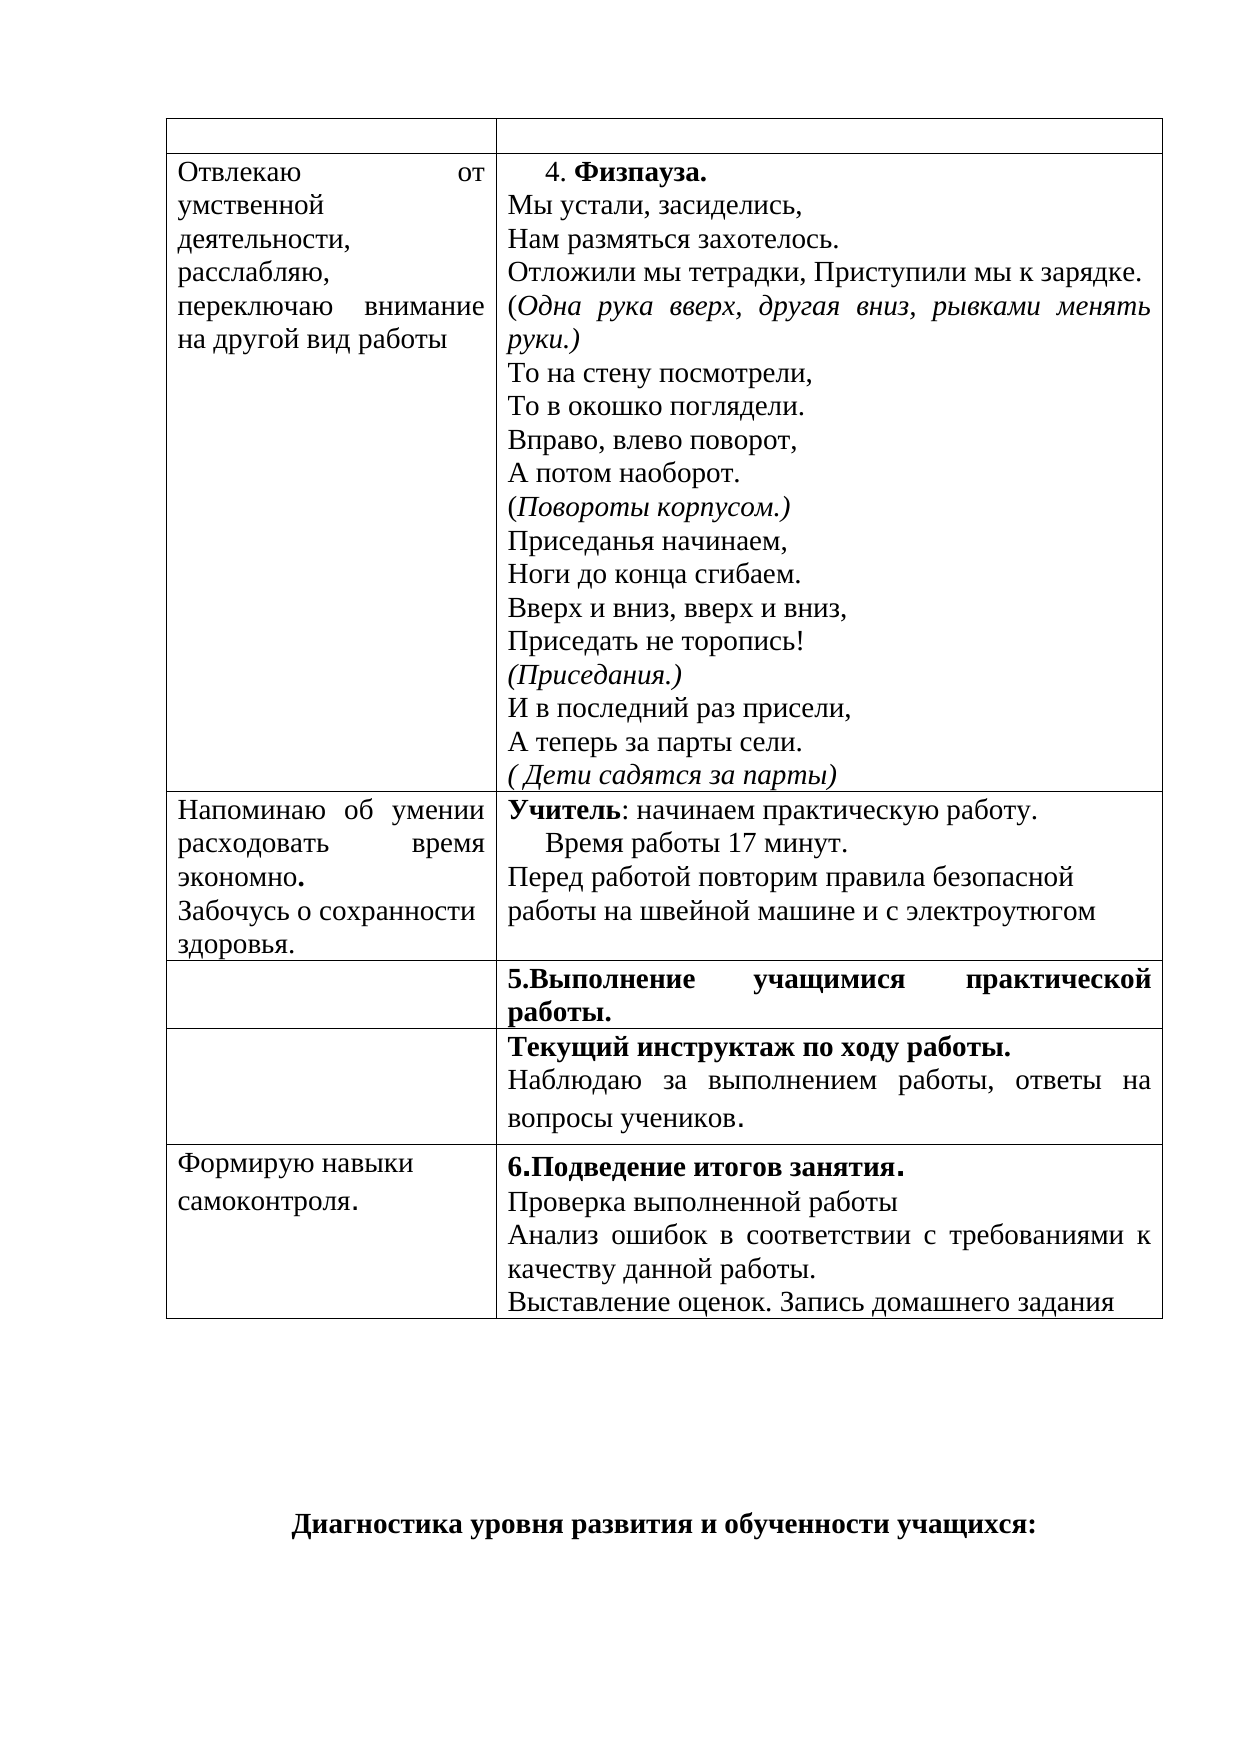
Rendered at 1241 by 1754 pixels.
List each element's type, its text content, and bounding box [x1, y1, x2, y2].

table_cell [167, 961, 496, 1028]
table_cell 4. Физпауза. Мы устали, засиделись, Нам размяться захотелось. Отложили мы тетрадки, Приступили мы к зарядке. (Одна рука вверх, другая вниз, рывками менять руки.) То на стену посмотрели, То в окошко поглядели. Вправо, влево поворот, А потом наоборот. (Повороты корпусом.) Приседанья начинаем, Ноги до конца сгибаем. Вверх и вниз, вверх и вниз, Приседать не торопись! (Приседания.) И в последний раз присели, А теперь за парты сели. ( Дети садятся за парты) [497, 154, 1162, 791]
table_cell Отвлекаю от умственной деятельности, расслабляю, переключаю внимание на другой вид работы [167, 154, 496, 791]
table_cell 5.Выполнение учащимися практической работы. [497, 961, 1162, 1028]
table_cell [167, 119, 496, 153]
table_cell Текущий инструктаж по ходу работы. Наблюдаю за выполнением работы, ответы на вопросы учеников. [497, 1029, 1162, 1144]
table_cell Формирую навыки самоконтроля. [167, 1145, 496, 1318]
table_cell Напоминаю об умении расходовать время экономно. Забочусь о сохранности здоровья. [167, 792, 496, 960]
table_cell 6.Подведение итогов занятия. Проверка выполненной работы Анализ ошибок в соответствии с требованиями к качеству данной работы. Выставление оценок. Запись домашнего задания [497, 1145, 1162, 1318]
text Диагностика уровня развития и обученности учащихся: [177, 1506, 1152, 1540]
table_cell Учитель: начинаем практическую работу. Время работы 17 минут. Перед работой повторим правила безопасной работы на швейной машине и с электроутюгом [497, 792, 1162, 960]
table_cell [167, 1029, 496, 1144]
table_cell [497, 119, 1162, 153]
